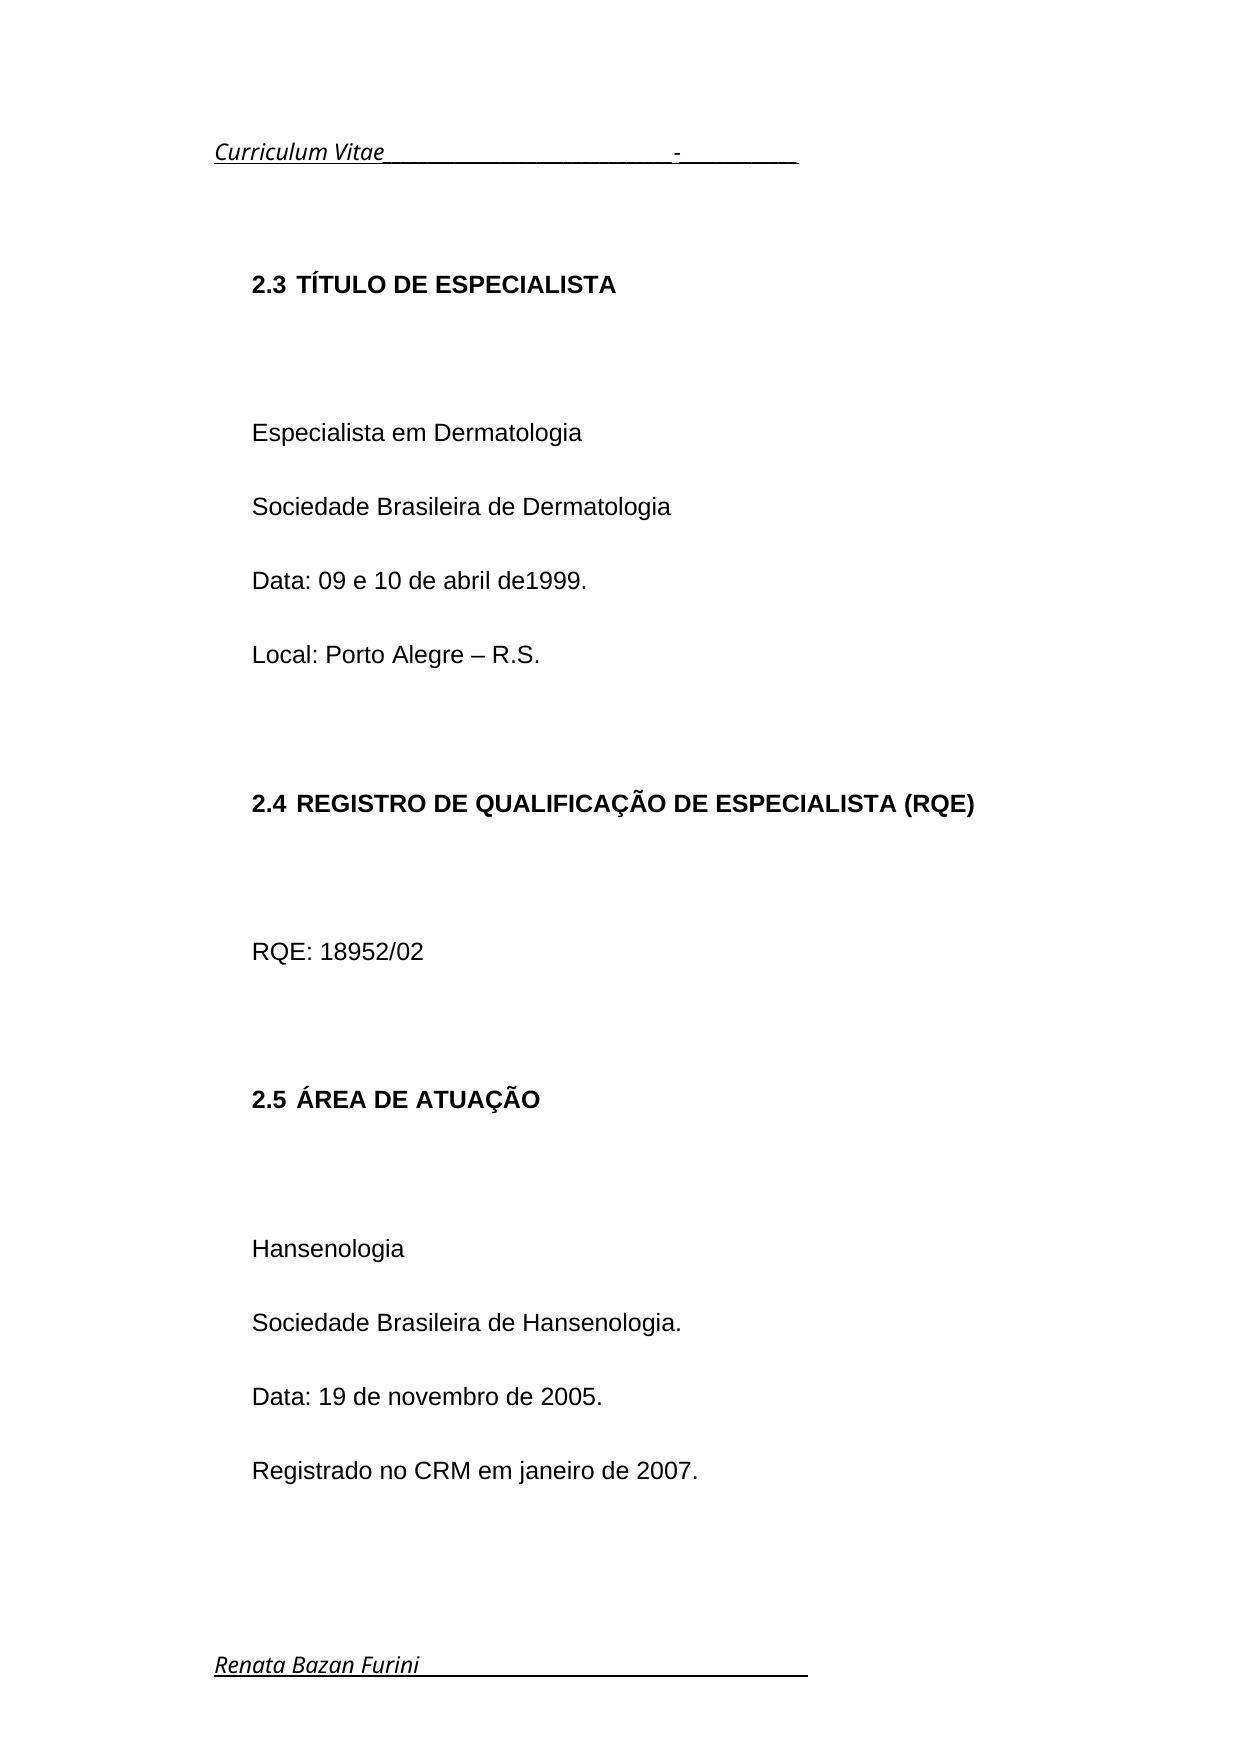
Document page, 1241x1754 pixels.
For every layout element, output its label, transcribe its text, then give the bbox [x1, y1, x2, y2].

text Local: Porto Alegre – R.S. [252, 641, 1062, 669]
list TÍTULO DE ESPECIALISTA [252, 270, 1062, 298]
text Especialista em Dermatologia [252, 418, 1062, 447]
text Data: 09 e 10 de abril de1999. [252, 566, 1062, 595]
text Registrado no CRM em janeiro de 2007. [252, 1456, 1062, 1485]
text Sociedade Brasileira de Dermatologia [252, 492, 1062, 521]
list REGISTRO DE QUALIFICAÇÃO DE ESPECIALISTA (RQE) [252, 789, 1062, 818]
text Hansenologia [252, 1234, 1062, 1263]
text Sociedade Brasileira de Hansenologia. [252, 1308, 1062, 1337]
text Data: 19 de novembro de 2005. [252, 1382, 1062, 1411]
text RQE: 18952/02 [252, 937, 1062, 966]
list ÁREA DE ATUAÇÃO [252, 1086, 1062, 1114]
